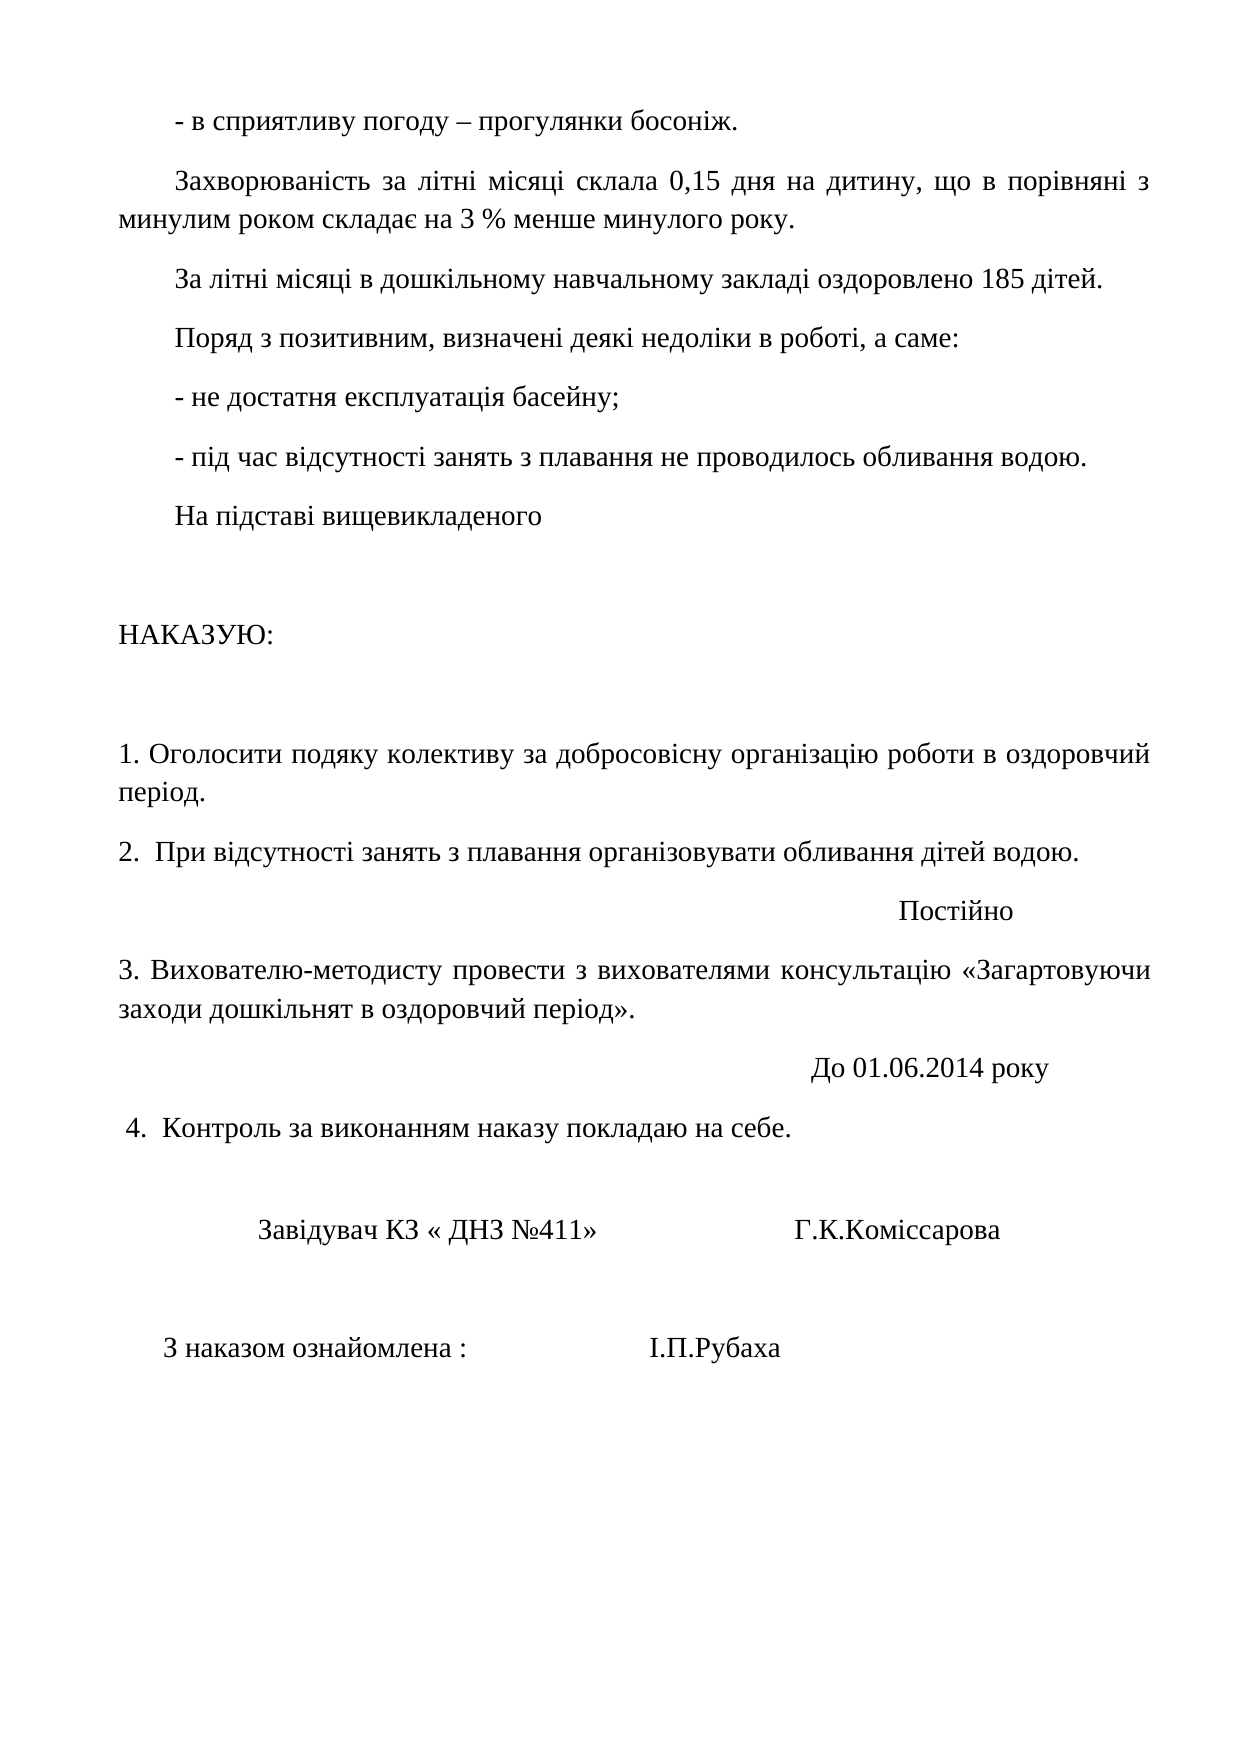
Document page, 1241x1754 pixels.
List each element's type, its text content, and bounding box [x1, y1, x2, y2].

text - не достатня експлуатація басейну; [118, 379, 1152, 413]
text 3. Вихователю-методисту провести з вихователями консультацію «Загартовуючи заходи дошкільнят в оздоровчий період». [118, 952, 1152, 1024]
text Постійно [118, 893, 1152, 927]
text - під час відсутності занять з плавання не проводилось обливання водою. [118, 439, 1152, 472]
text 4. Контроль за виконанням наказу покладаю на себе. [118, 1110, 1152, 1143]
text НАКАЗУЮ: [118, 617, 1152, 651]
text Поряд з позитивним, визначені деякі недоліки в роботі, а саме: [118, 320, 1152, 354]
text Завідувач КЗ « ДНЗ №411» Г.К.Коміссарова [156, 1212, 1152, 1245]
text На підставі вищевикладеного [118, 498, 1152, 532]
text Захворюваність за літні місяці склала 0,15 дня на дитину, що в порівняні з минулим роком складає на 3 % менше минулого року. [118, 163, 1152, 235]
text - в сприятливу погоду – прогулянки босоніж. [118, 103, 1152, 137]
text За літні місяці в дошкільному навчальному закладі оздоровлено 185 дітей. [118, 261, 1152, 294]
text 1. Оголосити подяку колективу за добросовісну організацію роботи в оздоровчий період. [118, 736, 1152, 808]
text 2. При відсутності занять з плавання організовувати обливання дітей водою. [118, 834, 1152, 867]
text З наказом ознайомлена : І.П.Рубаха [156, 1331, 1152, 1364]
text До 01.06.2014 року [118, 1050, 1152, 1084]
